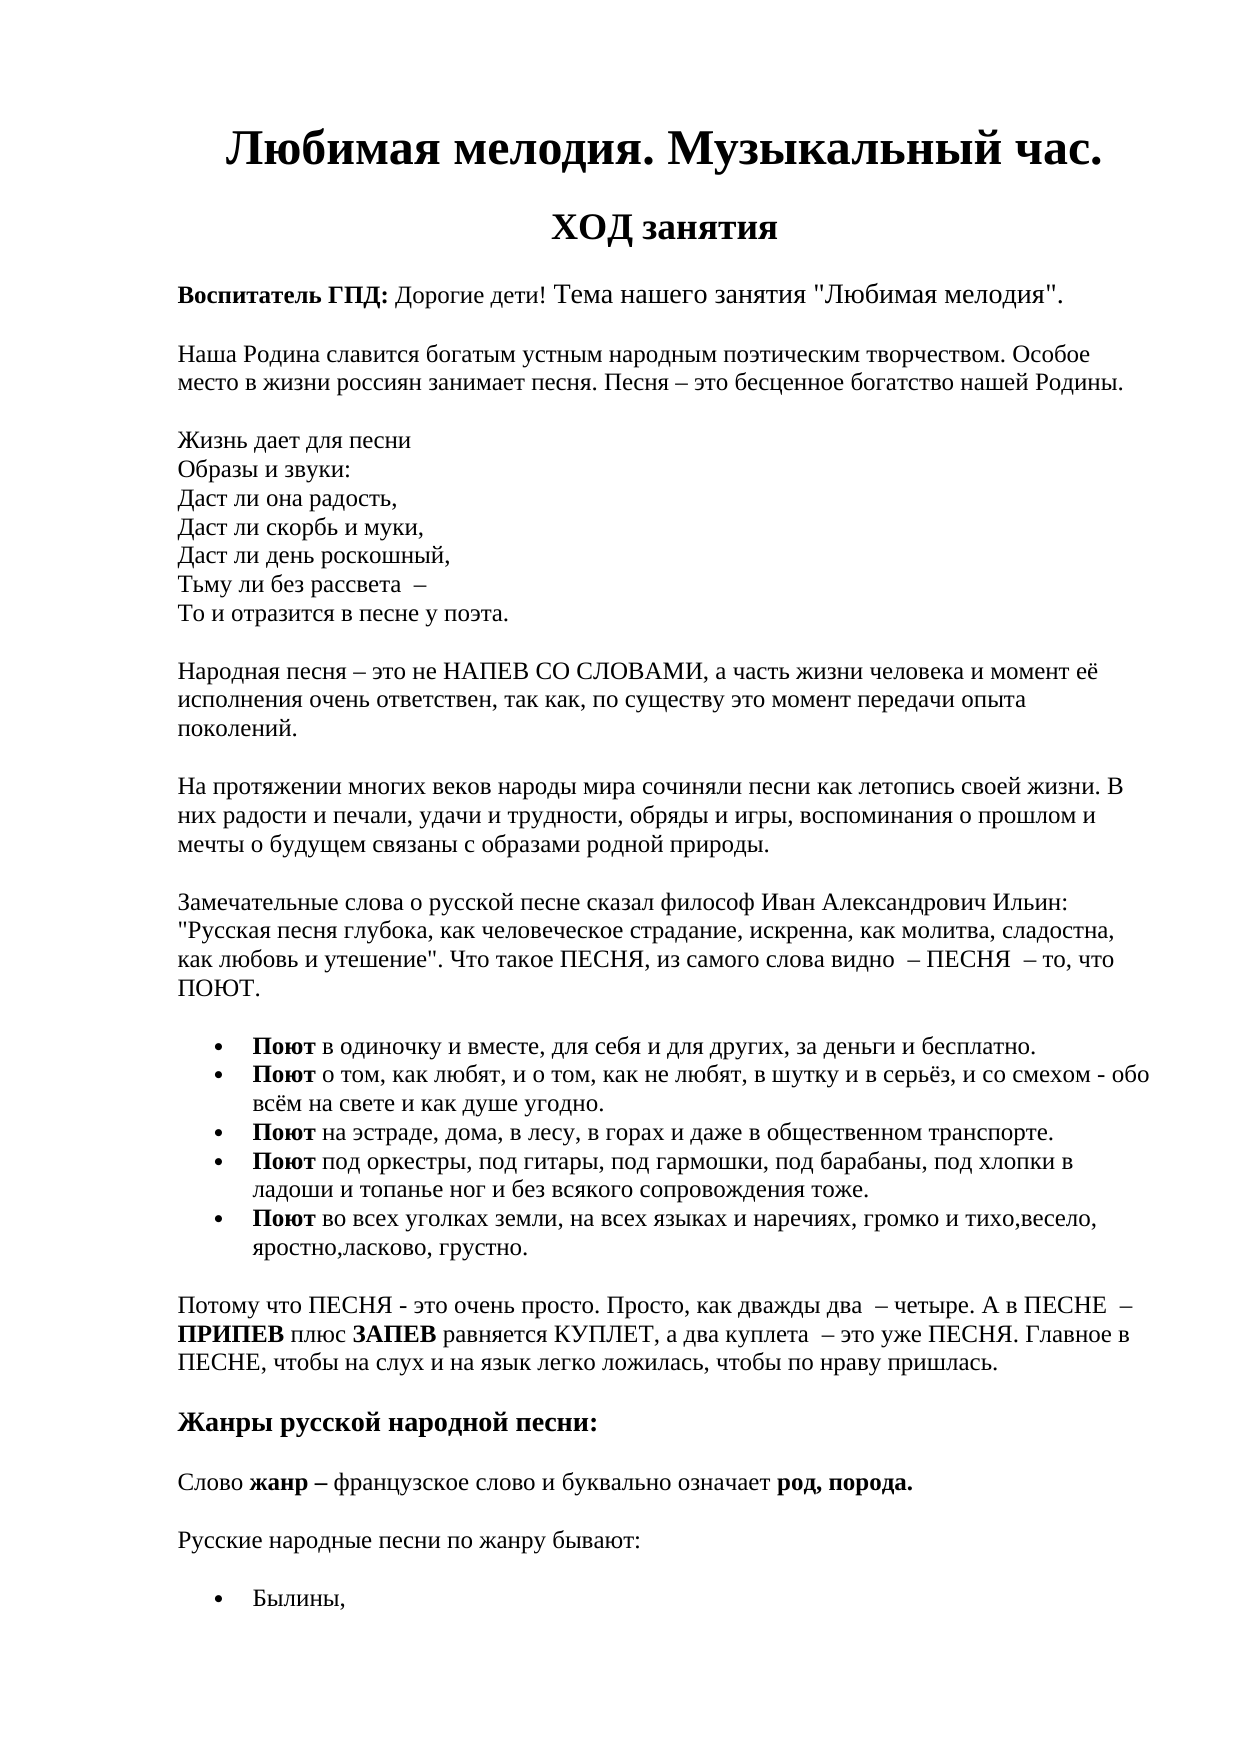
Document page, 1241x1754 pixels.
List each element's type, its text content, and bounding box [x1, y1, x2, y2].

text Русские народные песни по жанру бывают: [177, 1525, 1152, 1553]
text Жизнь дает для песни Образы и звуки: Даст ли она радость, Даст ли скорбь и муки, Даст ли день роскошный, Тьму ли без рассвета – То и отразится в песне у поэта. [177, 425, 1152, 627]
text Наша Родина славится богатым устным народным поэтическим творчеством. Особое место в жизни россиян занимает песня. Песня – это бесценное богатство нашей Родины. [177, 339, 1152, 396]
text Любимая мелодия. Музыкальный час. [177, 118, 1152, 176]
list Поют в одиночку и вместе, для себя и для других, за деньги и бесплатно. [215, 1031, 1152, 1059]
list Поют во всех уголках земли, на всех языках и наречиях, громко и тихо,весело, яростно,ласково, грустно. [215, 1203, 1152, 1261]
list Былины, [215, 1583, 1152, 1611]
list Поют о том, как любят, и о том, как не любят, в шутку и в серьёз, и со смехом - обо всём на свете и как душе угодно. [215, 1059, 1152, 1117]
text Воспитатель ГПД: Дорогие дети! Тема нашего занятия "Любимая мелодия". [177, 277, 1152, 309]
list Поют под оркестры, под гитары, под гармошки, под барабаны, под хлопки в ладоши и топанье ног и без всякого сопровождения тоже. [215, 1146, 1152, 1203]
text Жанры русской народной песни: [177, 1405, 1152, 1438]
list Поют на эстраде, дома, в лесу, в горах и даже в общественном транспорте. [215, 1117, 1152, 1146]
text ХОД занятия [177, 205, 1152, 248]
text Потому что ПЕСНЯ - это очень просто. Просто, как дважды два – четыре. А в ПЕСНЕ – ПРИПЕВ плюс ЗАПЕВ равняется КУПЛЕТ, а два куплета – это уже ПЕСНЯ. Главное в ПЕСНЕ, чтобы на слух и на язык легко ложилась, чтобы по нраву пришлась. [177, 1290, 1152, 1376]
text Замечательные слова о русской песне сказал философ Иван Александрович Ильин: "Русская песня глубока, как человеческое страдание, искренна, как молитва, сладостна, как любовь и утешение". Что такое ПЕСНЯ, из самого слова видно – ПЕСНЯ – то, что ПОЮТ. [177, 887, 1152, 1002]
text Народная песня – это не НАПЕВ СО СЛОВАМИ, а часть жизни человека и момент её исполнения очень ответствен, так как, по существу это момент передачи опыта поколений. [177, 656, 1152, 742]
text Слово жанр – французское слово и буквально означает род, порода. [177, 1467, 1152, 1496]
text На протяжении многих веков народы мира сочиняли песни как летопись своей жизни. В них радости и печали, удачи и трудности, обряды и игры, воспоминания о прошлом и мечты о будущем связаны с образами родной природы. [177, 771, 1152, 857]
